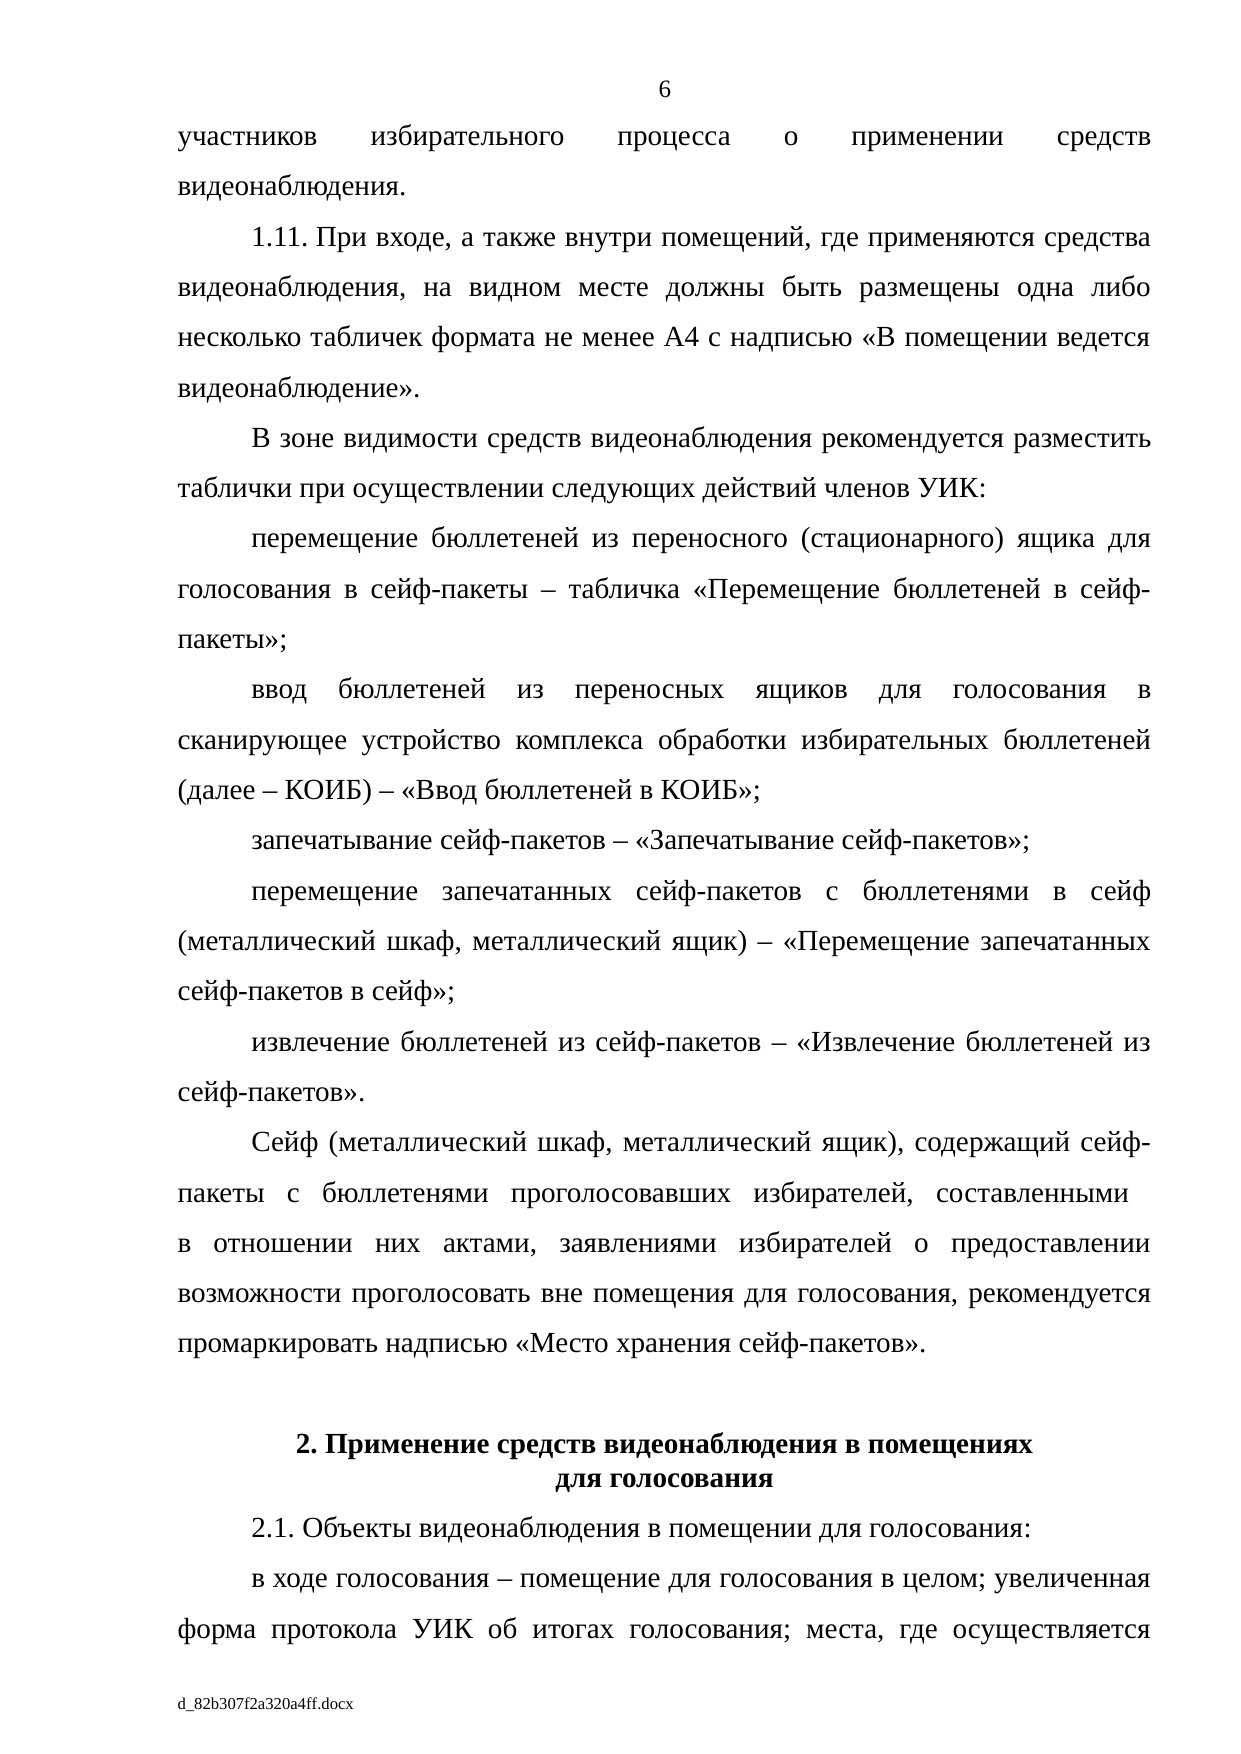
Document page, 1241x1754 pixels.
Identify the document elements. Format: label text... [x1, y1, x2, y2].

text 1.11. При входе, а также внутри помещений, где применяются средства видеонаблюдения, на видном месте должны быть размещены одна либо несколько табличек формата не менее А4 с надписью «В помещении ведется видеонаблюдение». [177, 219, 1152, 403]
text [177, 118, 1152, 202]
text для голосования [177, 1460, 1152, 1493]
text ввод бюллетеней из переносных ящиков для голосования в сканирующее устройство комплекса обработки избирательных бюллетеней (далее – КОИБ) – «Ввод бюллетеней в КОИБ»; [177, 672, 1152, 806]
text перемещение бюллетеней из переносного (стационарного) ящика для голосования в сейф-пакеты – табличка «Перемещение бюллетеней в сейф-пакеты»; [177, 521, 1152, 655]
text 2.1. Объекты видеонаблюдения в помещении для голосования: [177, 1510, 1152, 1544]
text перемещение запечатанных сейф-пакетов с бюллетенями в сейф (металлический шкаф, металлический ящик) – «Перемещение запечатанных сейф-пакетов в сейф»; [177, 873, 1152, 1007]
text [177, 1560, 1152, 1644]
text извлечение бюллетеней из сейф-пакетов – «Извлечение бюллетеней из сейф-пакетов». [177, 1024, 1152, 1108]
text В зоне видимости средств видеонаблюдения рекомендуется разместить таблички при осуществлении следующих действий членов УИК: [177, 420, 1152, 504]
text Сейф (металлический шкаф, металлический ящик), содержащий сейф-пакеты с бюллетенями проголосовавших избирателей, составленными в отношении них актами, заявлениями избирателей о предоставлении возможности проголосовать вне помещения для голосования, рекомендуется промаркировать надписью «Место хранения сейф-пакетов». [177, 1124, 1152, 1359]
text запечатывание сейф-пакетов – «Запечатывание сейф-пакетов»; [177, 822, 1152, 856]
text 2. Применение средств видеонаблюдения в помещениях [177, 1426, 1152, 1460]
